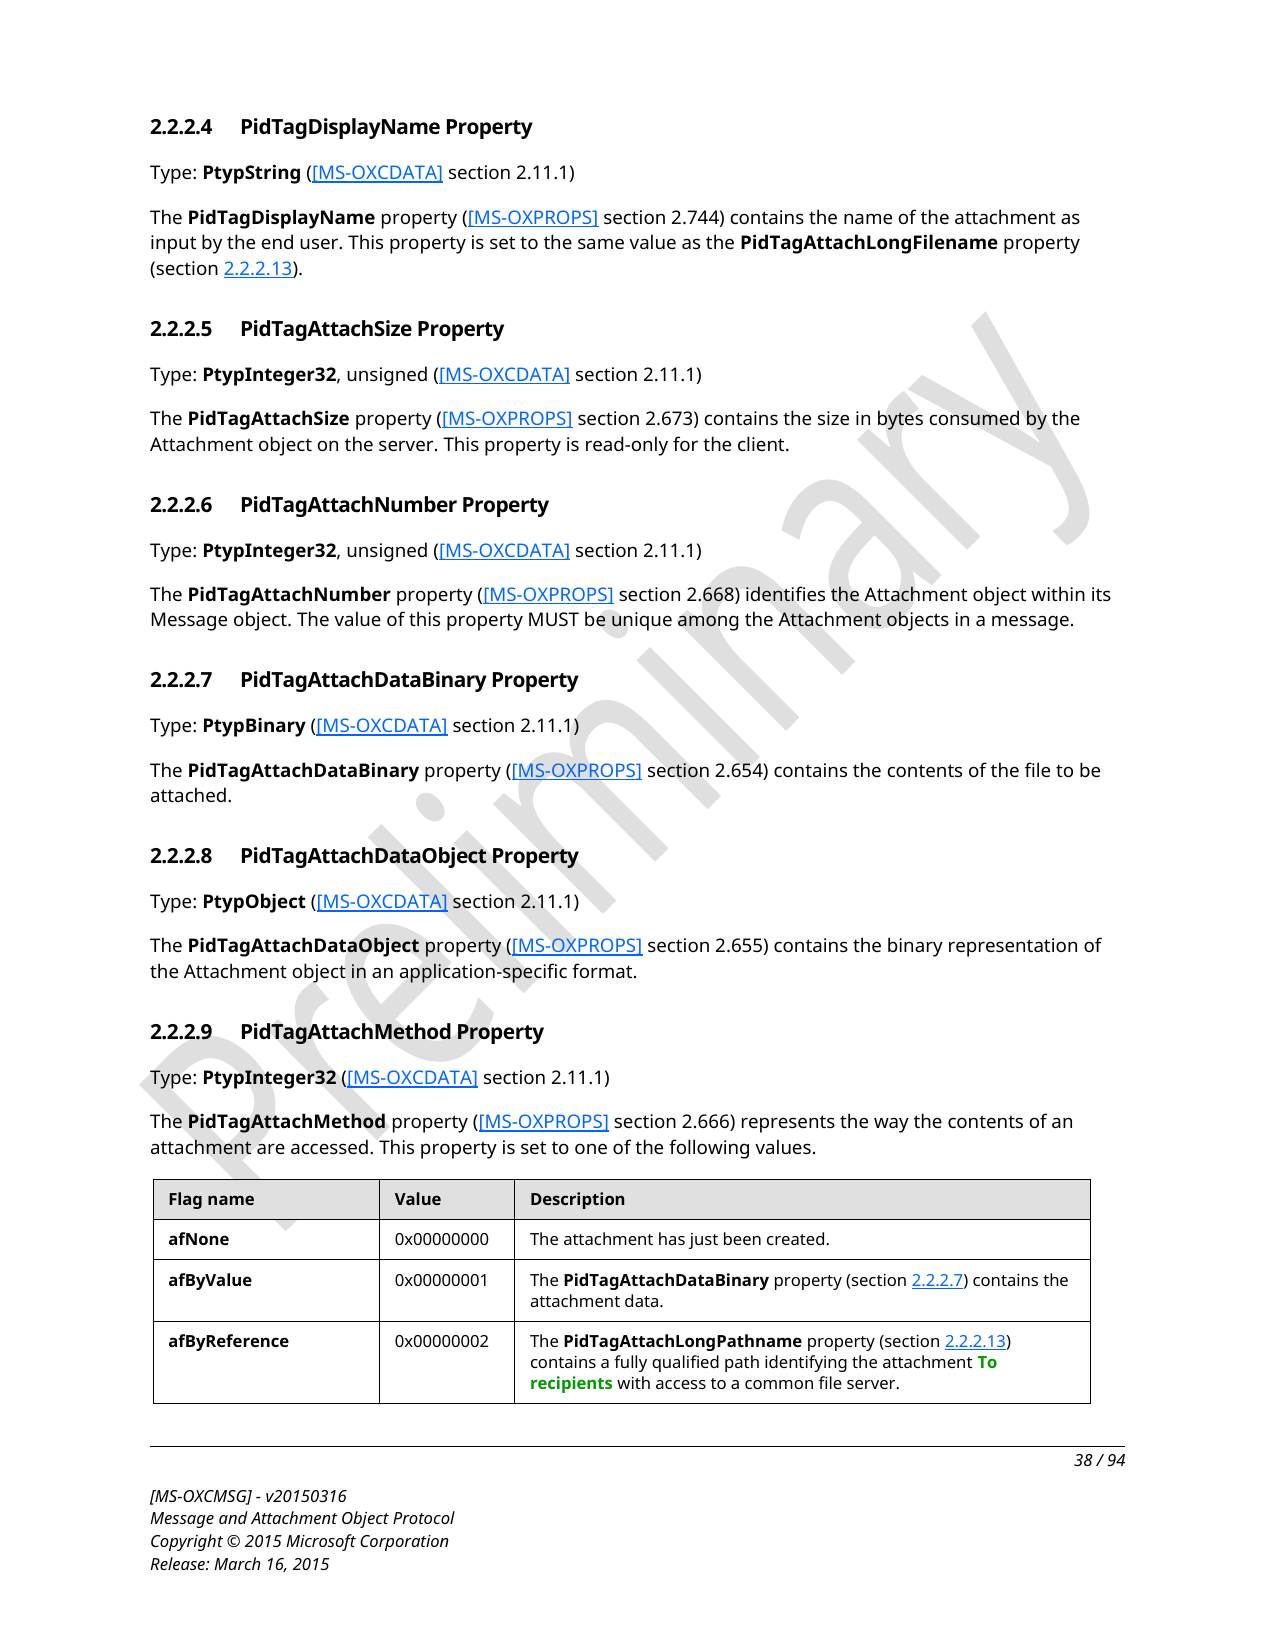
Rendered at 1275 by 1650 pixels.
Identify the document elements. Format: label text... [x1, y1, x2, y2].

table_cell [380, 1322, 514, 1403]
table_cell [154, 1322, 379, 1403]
subtitle PidTagAttachDataObject Property [150, 841, 1125, 870]
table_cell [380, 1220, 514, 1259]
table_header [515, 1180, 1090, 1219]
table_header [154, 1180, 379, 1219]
text Type: PtypInteger32, unsigned ([MS-OXCDATA] section 2.11.1) [150, 537, 1125, 562]
subtitle PidTagAttachDataBinary Property [150, 666, 1125, 694]
text The PidTagAttachSize property ([MS-OXPROPS] section 2.673) contains the size in bytes consumed by the Attachment object on the server. This property is read-only for the client. [150, 405, 1125, 456]
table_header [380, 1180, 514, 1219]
subtitle PidTagAttachNumber Property [150, 490, 1125, 518]
text The PidTagAttachDataObject property ([MS-OXPROPS] section 2.655) contains the binary representation of the Attachment object in an application-specific format. [150, 933, 1125, 984]
subtitle PidTagAttachMethod Property [150, 1017, 1125, 1046]
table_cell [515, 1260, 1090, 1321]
subtitle PidTagDisplayName Property [150, 112, 1125, 141]
text Type: PtypInteger32, unsigned ([MS-OXCDATA] section 2.11.1) [150, 361, 1125, 387]
text The PidTagAttachNumber property ([MS-OXPROPS] section 2.668) identifies the Attachment object within its Message object. The value of this property MUST be unique among the Attachment objects in a message. [150, 581, 1125, 632]
text Type: PtypObject ([MS-OXCDATA] section 2.11.1) [150, 888, 1125, 914]
text The PidTagAttachDataBinary property ([MS-OXPROPS] section 2.654) contains the contents of the file to be attached. [150, 757, 1125, 808]
text The PidTagDisplayName property ([MS-OXPROPS] section 2.744) contains the name of the attachment as input by the end user. This property is set to the same value as the PidTagAttachLongFilename property (section 2.2.2.13). [150, 204, 1125, 281]
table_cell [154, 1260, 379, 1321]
text The PidTagAttachMethod property ([MS-OXPROPS] section 2.666) represents the way the contents of an attachment are accessed. This property is set to one of the following values. [150, 1109, 1125, 1160]
text Type: PtypString ([MS-OXCDATA] section 2.11.1) [150, 160, 1125, 185]
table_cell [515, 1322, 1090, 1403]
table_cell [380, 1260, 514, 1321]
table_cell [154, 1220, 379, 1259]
subtitle PidTagAttachSize Property [150, 314, 1125, 342]
text Type: PtypBinary ([MS-OXCDATA] section 2.11.1) [150, 713, 1125, 738]
text Type: PtypInteger32 ([MS-OXCDATA] section 2.11.1) [150, 1064, 1125, 1090]
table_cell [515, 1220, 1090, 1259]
